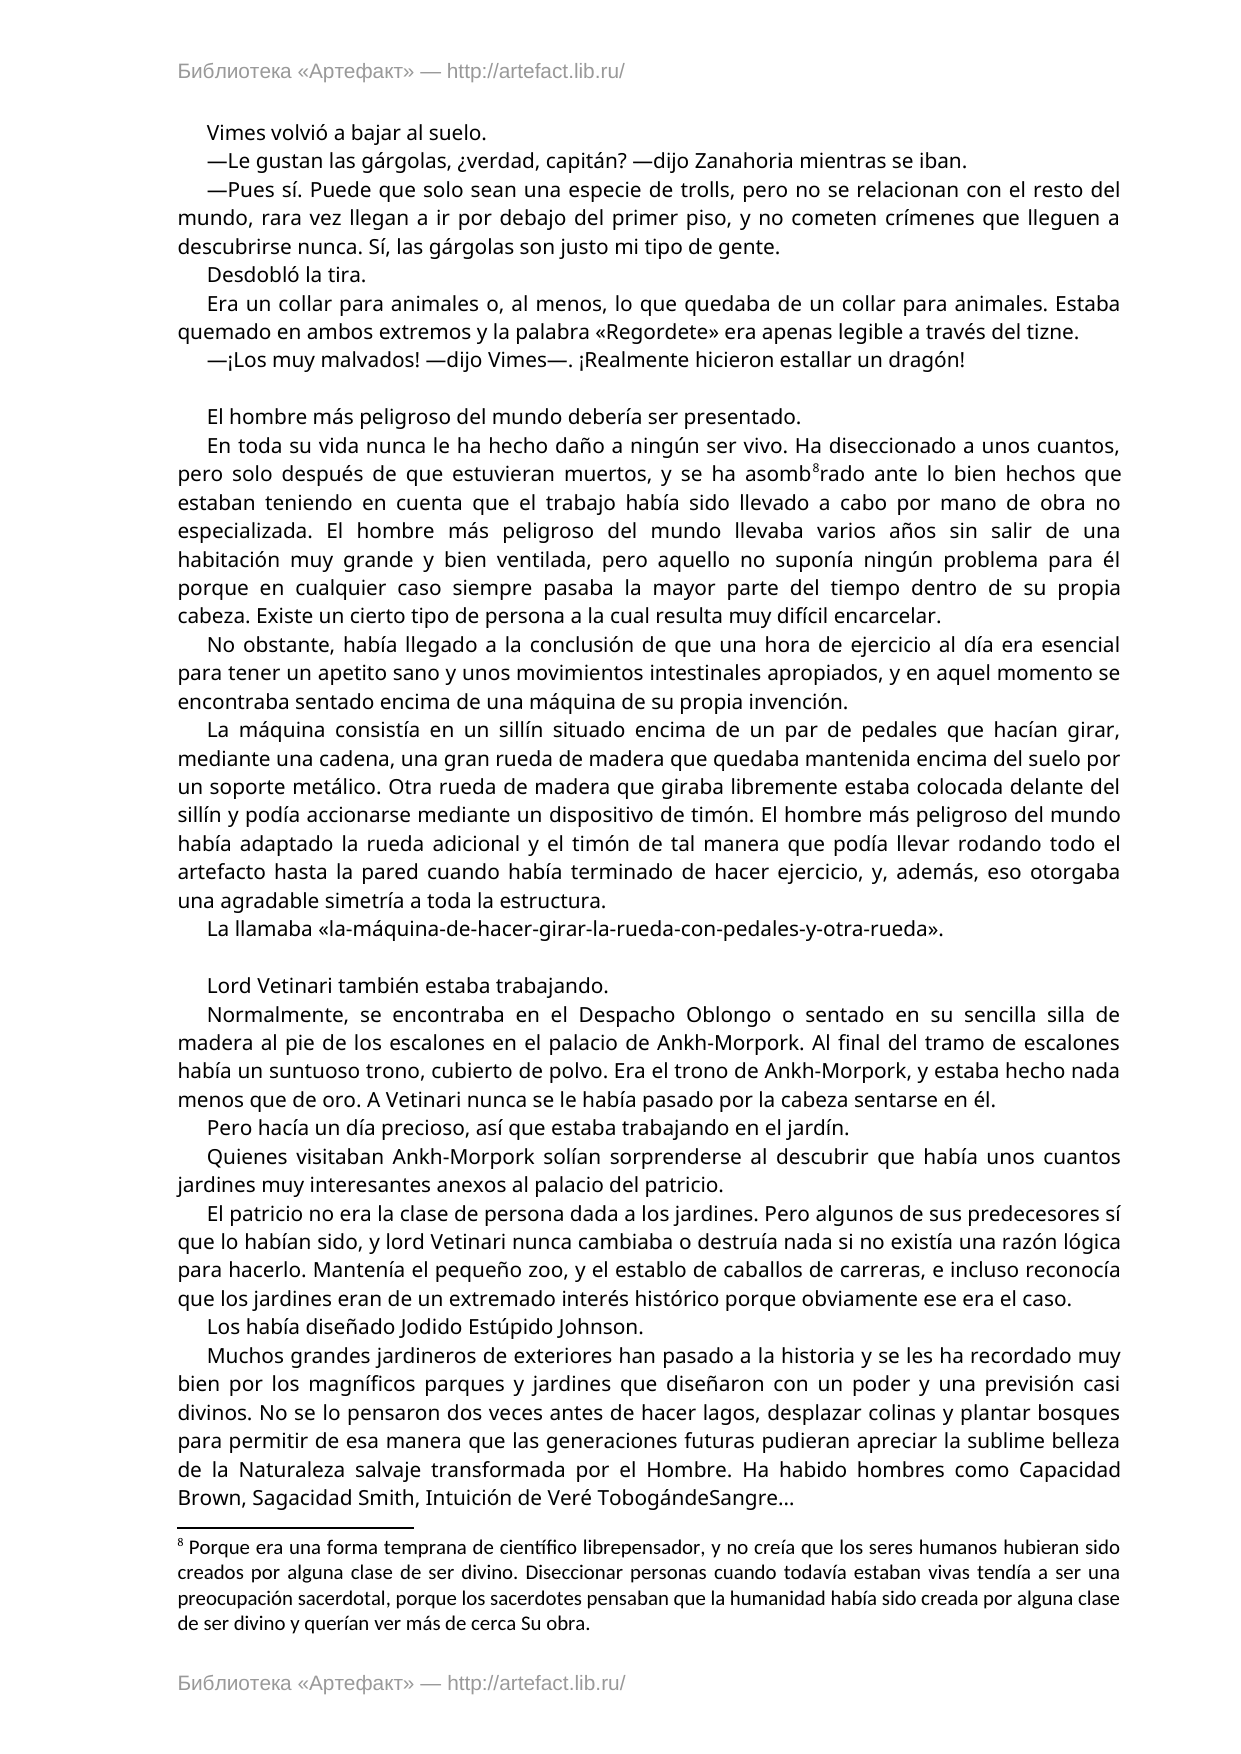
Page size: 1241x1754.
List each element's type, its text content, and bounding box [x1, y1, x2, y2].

text No obstante, había llegado a la conclusión de que una hora de ejercicio al día era esencial para tener un apetito sano y unos movimientos intestinales apropiados, y en aquel momento se encontraba sentado encima de una máquina de su propia invención. [177, 630, 1122, 715]
text —Pues sí. Puede que solo sean una especie de trolls, pero no se relacionan con el resto del mundo, rara vez llegan a ir por debajo del primer piso, y no cometen crímenes que lleguen a descubrirse nunca. Sí, las gárgolas son justo mi tipo de gente. [177, 175, 1122, 260]
text La llamaba «la-máquina-de-hacer-girar-la-rueda-con-pedales-y-otra-rueda». [177, 914, 1122, 943]
text La máquina consistía en un sillín situado encima de un par de pedales que hacían girar, mediante una cadena, una gran rueda de madera que quedaba mantenida encima del suelo por un soporte metálico. Otra rueda de madera que giraba libremente estaba colocada delante del sillín y podía accionarse mediante un dispositivo de timón. El hombre más peligroso del mundo había adaptado la rueda adicional y el timón de tal manera que podía llevar rodando todo el artefacto hasta la pared cuando había terminado de hacer ejercicio, y, además, eso otorgaba una agradable simetría a toda la estructura. [177, 715, 1122, 914]
text Muchos grandes jardineros de exteriores han pasado a la historia y se les ha recordado muy bien por los magníficos parques y jardines que diseñaron con un poder y una previsión casi divinos. No se lo pensaron dos veces antes de hacer lagos, desplazar colinas y plantar bosques para permitir de esa manera que las generaciones futuras pudieran apreciar la sublime belleza de la Naturaleza salvaje transformada por el Hombre. Ha habido hombres como Capacidad Brown, Sagacidad Smith, Intuición de Veré TobogándeSangre… [177, 1341, 1122, 1512]
text El patricio no era la clase de persona dada a los jardines. Pero algunos de sus predecesores sí que lo habían sido, y lord Vetinari nunca cambiaba o destruía nada si no existía una razón lógica para hacerlo. Mantenía el pequeño zoo, y el establo de caballos de carreras, e incluso reconocía que los jardines eran de un extremado interés histórico porque obviamente ese era el caso. [177, 1199, 1122, 1312]
text Era un collar para animales o, al menos, lo que quedaba de un collar para animales. Estaba quemado en ambos extremos y la palabra «Regordete» era apenas legible a través del tizne. [177, 289, 1122, 346]
text Desdobló la tira. [177, 260, 1122, 289]
text En toda su vida nunca le ha hecho daño a ningún ser vivo. Ha diseccionado a unos cuantos, pero solo después de que estuvieran muertos, y se ha asombrado ante lo bien hechos que estaban teniendo en cuenta que el trabajo había sido llevado a cabo por mano de obra no especializada. El hombre más peligroso del mundo llevaba varios años sin salir de una habitación muy grande y bien ventilada, pero aquello no suponía ningún problema para él porque en cualquier caso siempre pasaba la mayor parte del tiempo dentro de su propia cabeza. Existe un cierto tipo de persona a la cual resulta muy difícil encarcelar. [177, 431, 1122, 630]
text El hombre más peligroso del mundo debería ser presentado. [177, 402, 1122, 431]
text —Le gustan las gárgolas, ¿verdad, capitán? —dijo Zanahoria mientras se iban. [177, 147, 1122, 175]
text Vimes volvió a bajar al suelo. [177, 118, 1122, 147]
text Pero hacía un día precioso, así que estaba trabajando en el jardín. [177, 1113, 1122, 1142]
text Normalmente, se encontraba en el Despacho Oblongo o sentado en su sencilla silla de madera al pie de los escalones en el palacio de Ankh-Morpork. Al final del tramo de escalones había un suntuoso trono, cubierto de polvo. Era el trono de Ankh-Morpork, y estaba hecho nada menos que de oro. A Vetinari nunca se le había pasado por la cabeza sentarse en él. [177, 1000, 1122, 1113]
text Quienes visitaban Ankh-Morpork solían sorprenderse al descubrir que había unos cuantos jardines muy interesantes anexos al palacio del patricio. [177, 1142, 1122, 1199]
text —¡Los muy malvados! —dijo Vimes—. ¡Realmente hicieron estallar un dragón! [177, 346, 1122, 374]
text Lord Vetinari también estaba trabajando. [177, 971, 1122, 1000]
text Los había diseñado Jodido Estúpido Johnson. [177, 1312, 1122, 1341]
